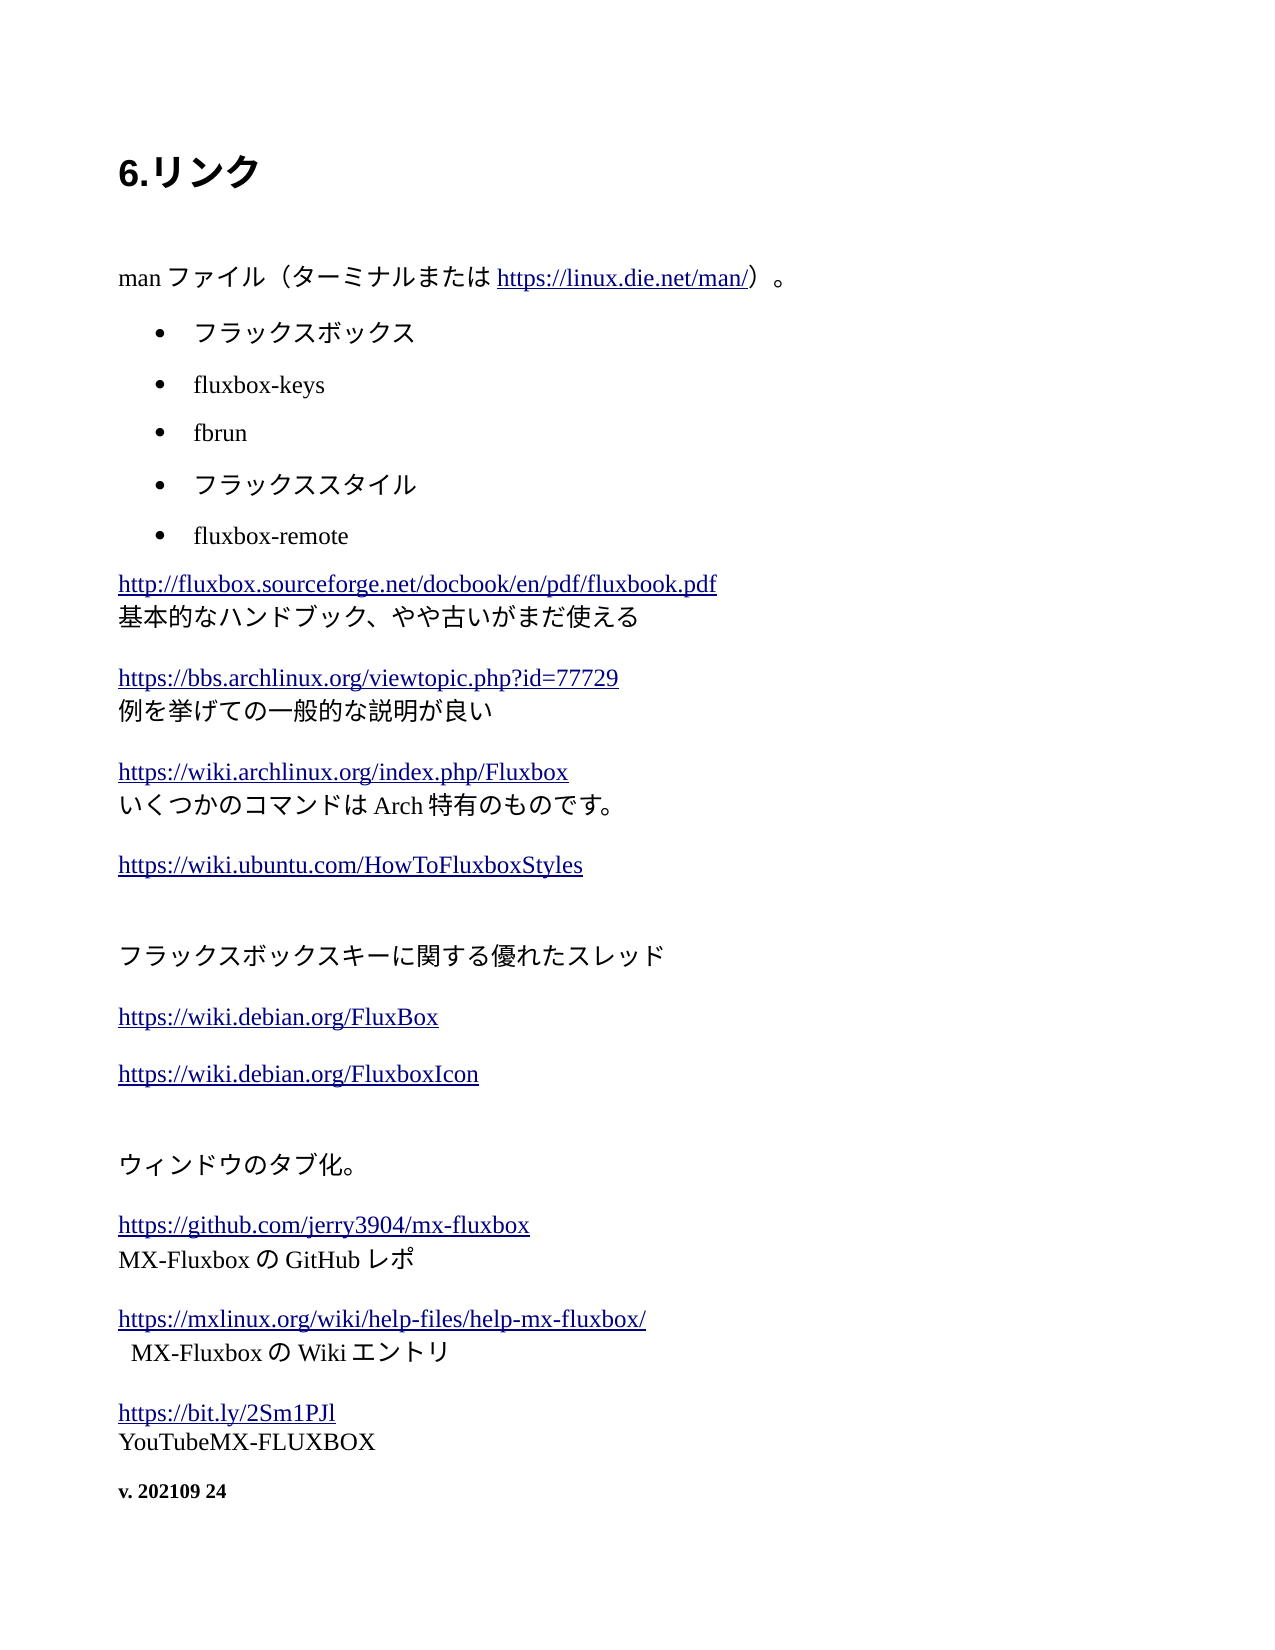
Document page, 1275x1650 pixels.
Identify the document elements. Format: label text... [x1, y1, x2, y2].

text いくつかのコマンドはArch特有のものです。 [118, 785, 1157, 822]
text https://wiki.archlinux.org/index.php/Fluxbox [118, 757, 1157, 785]
text MX-FluxboxのWikiエントリ [118, 1333, 1157, 1369]
text https://mxlinux.org/wiki/help-files/help-mx-fluxbox/ [118, 1304, 1157, 1333]
list フラックススタイル [156, 465, 1157, 501]
text フラックスボックスキーに関する優れたスレッド [118, 937, 1157, 973]
text YouTubeMX-FLUXBOX [118, 1427, 1157, 1455]
list フラックスボックス [156, 314, 1157, 350]
text https://bit.ly/2Sm1PJl [118, 1398, 1157, 1427]
list fluxbox-keys [156, 370, 1157, 399]
text https://github.com/jerry3904/mx-fluxbox [118, 1210, 1157, 1239]
text v. 20210 [118, 1479, 1157, 1503]
text 例を挙げての一般的な説明が良い [118, 692, 1157, 728]
text https://wiki.ubuntu.com/HowToFluxboxStyles [118, 850, 1157, 879]
text https://bbs.archlinux.org/viewtopic.php?id=77729 [118, 663, 1157, 692]
list fbrun [156, 418, 1157, 446]
text manファイル（ターミナルまたは https://linux.die.net/man/）。 [118, 257, 1157, 294]
text ウィンドウのタブ化。 [118, 1145, 1157, 1182]
text http://fluxbox.sourceforge.net/docbook/en/pdf/fluxbook.pdf [118, 569, 1157, 598]
text https://wiki.debian.org/FluxboxIcon [118, 1059, 1157, 1088]
text MX-FluxboxのGitHubレポ [118, 1239, 1157, 1275]
subtitle 6.リンク [118, 143, 1157, 197]
text 基本的なハンドブック、やや古いがまだ使える [118, 598, 1157, 634]
list fluxbox-remote [156, 521, 1157, 550]
text https://wiki.debian.org/FluxBox [118, 1002, 1157, 1030]
